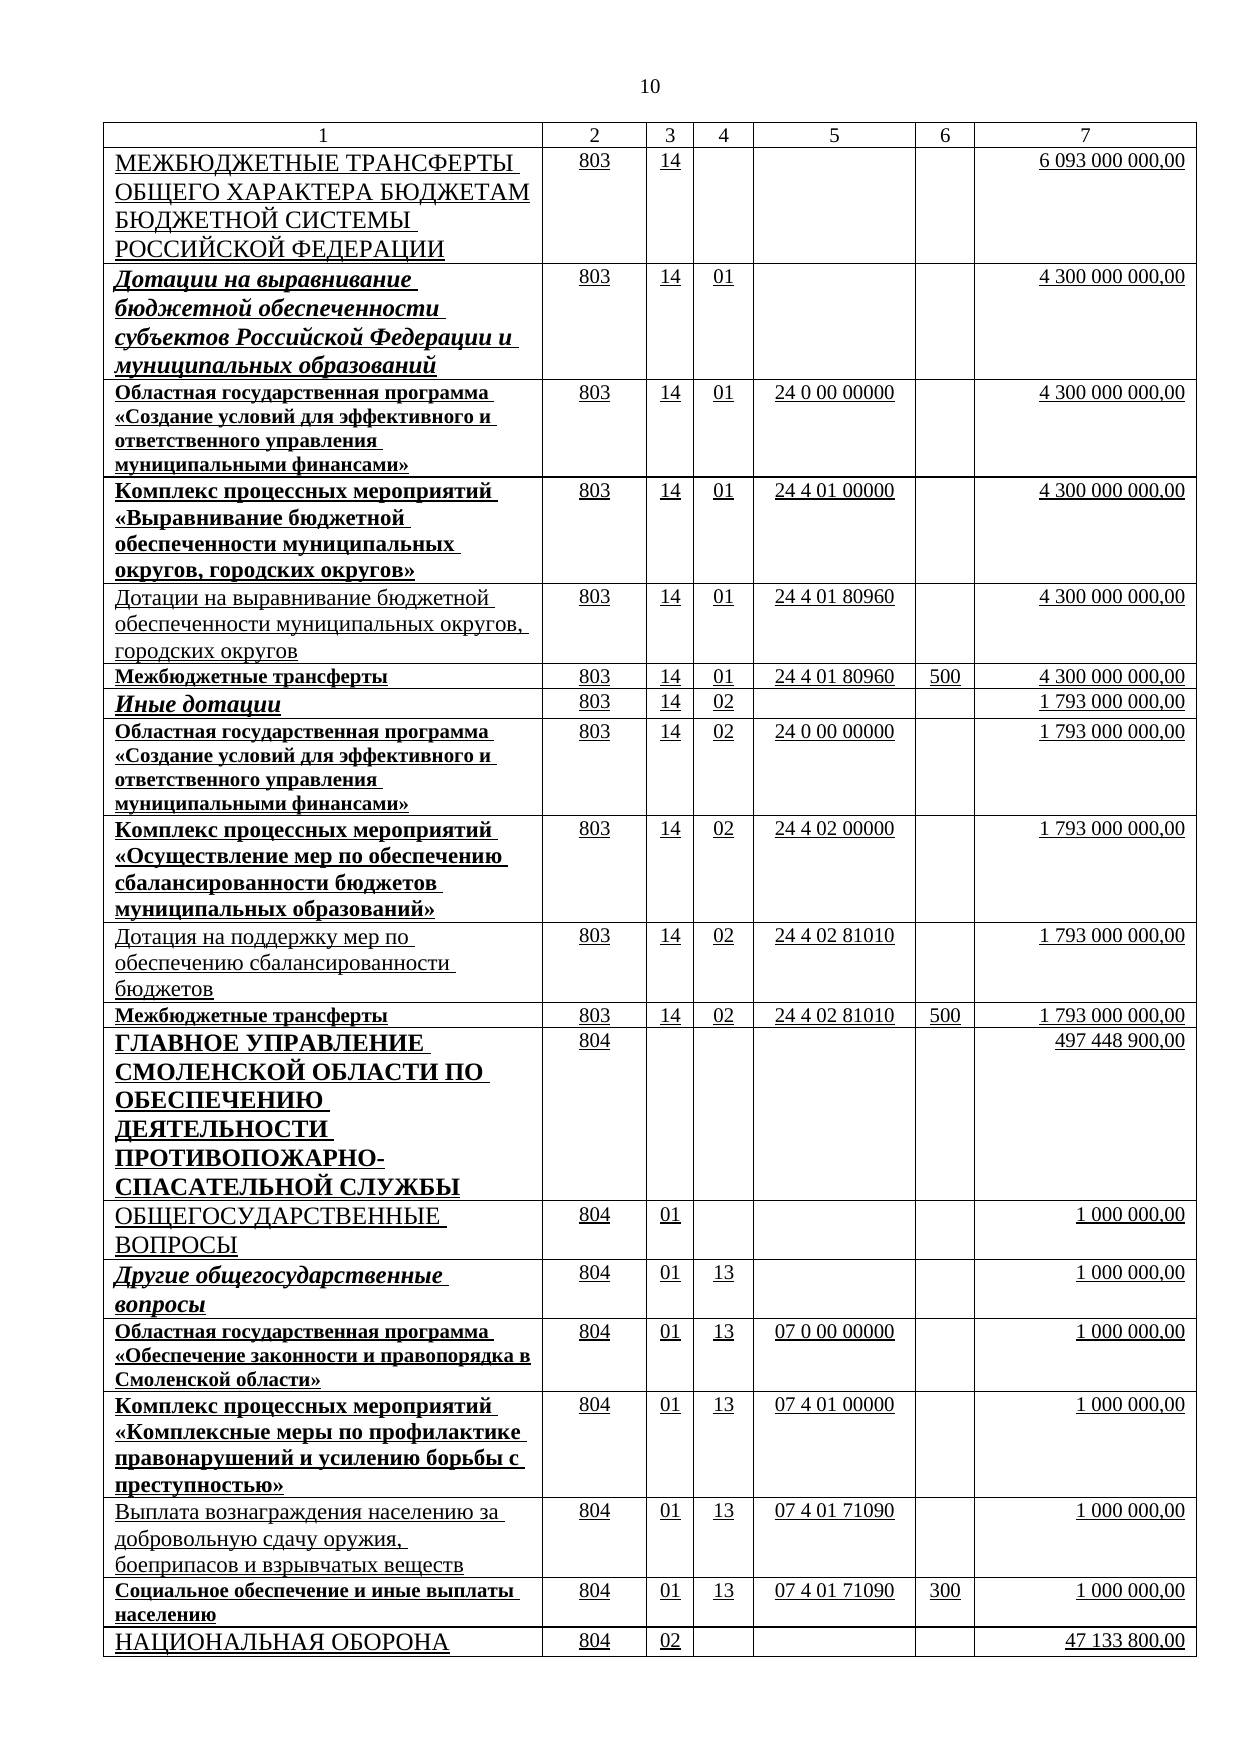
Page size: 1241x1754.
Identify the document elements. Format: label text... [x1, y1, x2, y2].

table_cell 500 [916, 664, 974, 688]
table_cell 1 000 000,00 [975, 1392, 1196, 1497]
table_header 2 [543, 123, 646, 147]
table_cell Межбюджетные трансферты [104, 664, 542, 688]
table_cell 01 [647, 1392, 693, 1497]
table_cell 14 [647, 689, 693, 718]
table_cell 07 4 01 71090 [754, 1578, 915, 1626]
table_cell 6 093 000 000,00 [975, 148, 1196, 263]
table_cell 804 [543, 1498, 646, 1577]
table_cell [916, 584, 974, 663]
table_cell 804 [543, 1260, 646, 1317]
table_header 5 [754, 123, 915, 147]
table_header 3 [647, 123, 693, 147]
table_cell 13 [694, 1498, 753, 1577]
table_cell 07 4 01 71090 [754, 1498, 915, 1577]
table_cell 07 0 00 00000 [754, 1319, 915, 1391]
table_cell 1 793 000 000,00 [975, 719, 1196, 815]
table_cell 1 793 000 000,00 [975, 923, 1196, 1002]
table_cell 24 0 00 00000 [754, 719, 915, 815]
table_header 6 [916, 123, 974, 147]
table_cell 1 793 000 000,00 [975, 1003, 1196, 1027]
table_cell [916, 719, 974, 815]
table_cell [916, 1628, 974, 1656]
table_cell 803 [543, 264, 646, 379]
table_cell Областная государственная программа «Создание условий для эффективного и ответственного управления муниципальными финансами» [104, 719, 542, 815]
table_cell Комплекс процессных мероприятий «Выравнивание бюджетной обеспеченности муниципальных округов, городских округов» [104, 478, 542, 583]
table_cell [694, 1201, 753, 1259]
table_cell Комплекс процессных мероприятий «Комплексные меры по профилактике правонарушений и усилению борьбы с преступностью» [104, 1392, 542, 1497]
table_cell Областная государственная программа «Создание условий для эффективного и ответственного управления муниципальными финансами» [104, 380, 542, 476]
table_cell 14 [647, 148, 693, 263]
table_cell МЕЖБЮДЖЕТНЫЕ ТРАНСФЕРТЫ ОБЩЕГО ХАРАКТЕРА БЮДЖЕТАМ БЮДЖЕТНОЙ СИСТЕМЫ РОССИЙСКОЙ ФЕДЕРАЦИИ [104, 148, 542, 263]
table_cell [694, 148, 753, 263]
table_cell Выплата вознаграждения населению за добровольную сдачу оружия, боеприпасов и взрывчатых веществ [104, 1498, 542, 1577]
table_cell 02 [694, 1003, 753, 1027]
table_cell 4 300 000 000,00 [975, 264, 1196, 379]
table_cell [916, 816, 974, 922]
table_cell 803 [543, 664, 646, 688]
table_cell 24 4 01 80960 [754, 664, 915, 688]
table_cell [754, 148, 915, 263]
table_cell [916, 1392, 974, 1497]
table_cell 803 [543, 816, 646, 922]
table_cell ГЛАВНОЕ УПРАВЛЕНИЕ СМОЛЕНСКОЙ ОБЛАСТИ ПО ОБЕСПЕЧЕНИЮ ДЕЯТЕЛЬНОСТИ ПРОТИВОПОЖАРНО-СПАСАТЕЛЬНОЙ СЛУЖБЫ [104, 1028, 542, 1200]
table_cell 01 [694, 380, 753, 476]
table_cell 4 300 000 000,00 [975, 584, 1196, 663]
table_cell 804 [543, 1392, 646, 1497]
table_cell 01 [694, 664, 753, 688]
table_cell 01 [647, 1578, 693, 1626]
table_cell [916, 380, 974, 476]
table_cell 24 4 02 81010 [754, 1003, 915, 1027]
table_header 7 [975, 123, 1196, 147]
table_cell [754, 1028, 915, 1200]
table_cell 500 [916, 1003, 974, 1027]
table_cell [754, 1201, 915, 1259]
table_header 4 [694, 123, 753, 147]
table_cell 02 [694, 923, 753, 1002]
table_cell 14 [647, 1003, 693, 1027]
table_cell 14 [647, 584, 693, 663]
table_cell 1 000 000,00 [975, 1260, 1196, 1317]
table_cell 13 [694, 1260, 753, 1317]
table_cell 804 [543, 1201, 646, 1259]
table_header 1 [104, 123, 542, 147]
table_cell 13 [694, 1578, 753, 1626]
table_cell [916, 1028, 974, 1200]
table_cell [916, 478, 974, 583]
table_cell 24 0 00 00000 [754, 380, 915, 476]
table_cell 24 4 01 00000 [754, 478, 915, 583]
table_cell 01 [694, 264, 753, 379]
table_cell 24 4 01 80960 [754, 584, 915, 663]
table_cell 1 000 000,00 [975, 1201, 1196, 1259]
table_cell 01 [694, 584, 753, 663]
table_cell 1 793 000 000,00 [975, 816, 1196, 922]
table_cell ОБЩЕГОСУДАРСТВЕННЫЕ ВОПРОСЫ [104, 1201, 542, 1259]
table_cell 07 4 01 00000 [754, 1392, 915, 1497]
table_cell 4 300 000 000,00 [975, 664, 1196, 688]
table_cell 02 [694, 689, 753, 718]
table_cell 01 [647, 1260, 693, 1317]
table_cell [916, 148, 974, 263]
table_cell [916, 689, 974, 718]
table_cell [916, 1201, 974, 1259]
table_cell 4 300 000 000,00 [975, 380, 1196, 476]
table_cell 14 [647, 380, 693, 476]
table_cell 14 [647, 816, 693, 922]
table_cell 1 000 000,00 [975, 1578, 1196, 1626]
table_cell [694, 1028, 753, 1200]
table_cell [754, 689, 915, 718]
table_cell Дотация на поддержку мер по обеспечению сбалансированности бюджетов [104, 923, 542, 1002]
table_cell 01 [647, 1498, 693, 1577]
table_cell Социальное обеспечение и иные выплаты населению [104, 1578, 542, 1626]
table_cell 803 [543, 380, 646, 476]
table_cell 1 000 000,00 [975, 1498, 1196, 1577]
table_cell 24 4 02 81010 [754, 923, 915, 1002]
table_cell Иные дотации [104, 689, 542, 718]
table_cell 803 [543, 148, 646, 263]
table_cell Дотации на выравнивание бюджетной обеспеченности муниципальных округов, городских округов [104, 584, 542, 663]
table_cell 14 [647, 264, 693, 379]
table_cell 804 [543, 1319, 646, 1391]
table_cell [694, 1628, 753, 1656]
table_cell 803 [543, 1003, 646, 1027]
table_cell [754, 264, 915, 379]
table_cell [916, 264, 974, 379]
table_cell Областная государственная программа «Обеспечение законности и правопорядка в Смоленской области» [104, 1319, 542, 1391]
table_cell 1 000 000,00 [975, 1319, 1196, 1391]
table_cell 02 [694, 719, 753, 815]
table_cell [916, 1498, 974, 1577]
table_cell 803 [543, 478, 646, 583]
table_cell 300 [916, 1578, 974, 1626]
table_cell 13 [694, 1392, 753, 1497]
table_cell 01 [694, 478, 753, 583]
table_cell [916, 923, 974, 1002]
table_cell [647, 1028, 693, 1200]
table_cell [916, 1319, 974, 1391]
table_cell 47 133 800,00 [975, 1628, 1196, 1656]
table_cell 14 [647, 719, 693, 815]
table_cell 804 [543, 1578, 646, 1626]
table_cell 804 [543, 1628, 646, 1656]
table_cell 803 [543, 923, 646, 1002]
table_cell 14 [647, 664, 693, 688]
table_cell 4 300 000 000,00 [975, 478, 1196, 583]
table_cell 804 [543, 1028, 646, 1200]
table_cell 1 793 000 000,00 [975, 689, 1196, 718]
table_cell Дотации на выравнивание бюджетной обеспеченности субъектов Российской Федерации и муниципальных образований [104, 264, 542, 379]
table_cell Комплекс процессных мероприятий «Осуществление мер по обеспечению сбалансированности бюджетов муниципальных образований» [104, 816, 542, 922]
table_cell 803 [543, 584, 646, 663]
table_cell [754, 1628, 915, 1656]
table_cell НАЦИОНАЛЬНАЯ ОБОРОНА [104, 1628, 542, 1656]
table_cell 14 [647, 478, 693, 583]
table_cell 01 [647, 1319, 693, 1391]
table_cell Межбюджетные трансферты [104, 1003, 542, 1027]
table_cell 01 [647, 1201, 693, 1259]
table_cell 803 [543, 689, 646, 718]
table_cell 13 [694, 1319, 753, 1391]
table_cell [754, 1260, 915, 1317]
table_cell Другие общегосударственные вопросы [104, 1260, 542, 1317]
table_cell 803 [543, 719, 646, 815]
table_cell 02 [694, 816, 753, 922]
table_cell 14 [647, 923, 693, 1002]
table_cell 02 [647, 1628, 693, 1656]
table_cell 497 448 900,00 [975, 1028, 1196, 1200]
table_cell [916, 1260, 974, 1317]
table_cell 24 4 02 00000 [754, 816, 915, 922]
